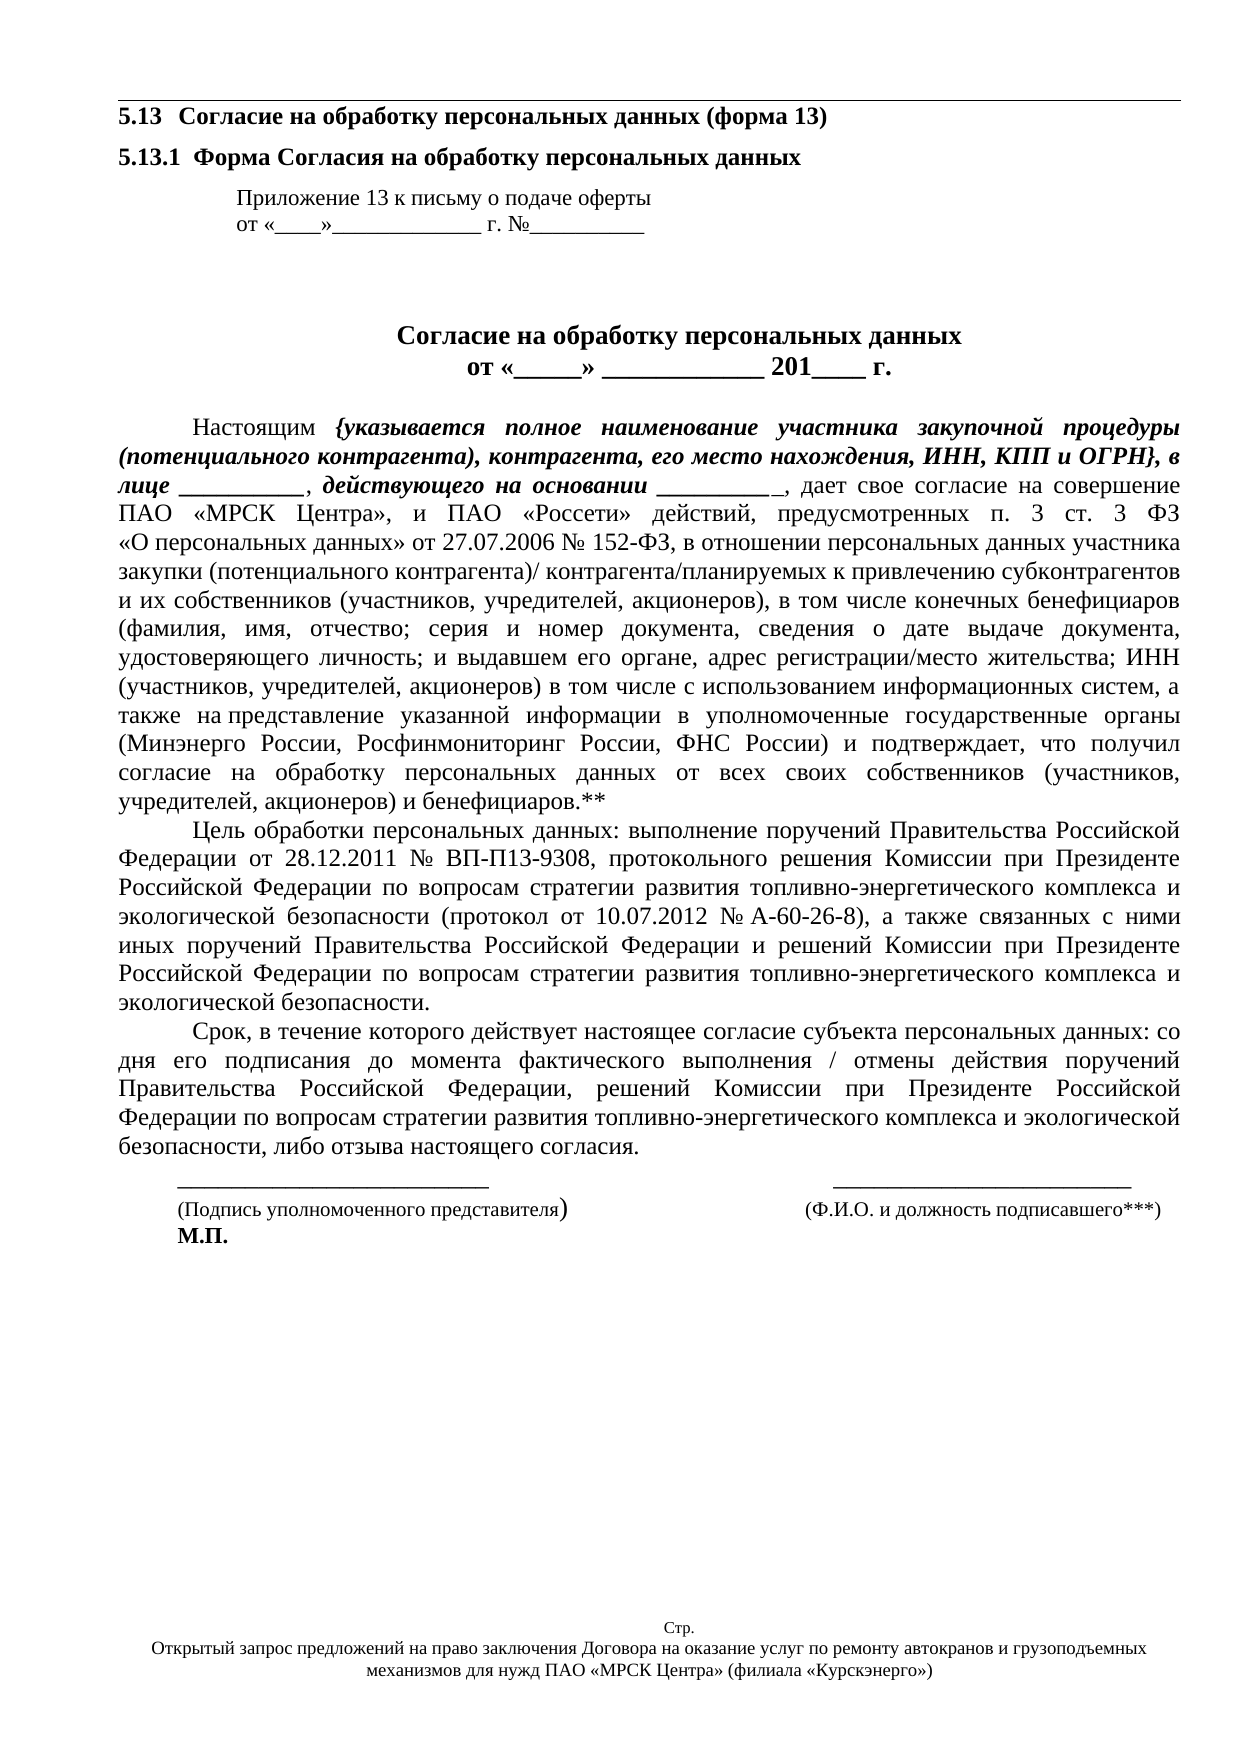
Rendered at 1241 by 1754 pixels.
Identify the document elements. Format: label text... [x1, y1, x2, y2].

text Согласие на обработку персональных данных [118, 319, 1181, 350]
text (Подпись уполномоченного представителя) (Ф.И.О. и должность подписавшего***) [118, 1191, 1181, 1222]
text Приложение 13 к письму о подаче оферты от «____»_____________ г. №__________ [236, 183, 1181, 236]
subtitle Согласие на обработку персональных данных (форма 13) [118, 101, 1181, 130]
subtitle Форма Согласия на обработку персональных данных [118, 142, 1181, 171]
text Срок, в течение которого действует настоящее согласие субъекта персональных данных: со дня его подписания до момента фактического выполнения / отмены действия поручений Правительства Российской Федерации, решений Комиссии при Президенте Российской Федерации по вопросам стратегии развития топливно-энергетического комплекса и экологической безопасности, либо отзыва настоящего согласия. [118, 1016, 1181, 1160]
text Настоящим {указывается полное наименование участника закупочной процедуры (потенциального контрагента), контрагента, его место нахождения, ИНН, КПП и ОГРН}, в лице __________, действующего на основании __________, дает свое согласие на совершение ПАО «МРСК Центра», и ПАО «Россети» действий, предусмотренных п. 3 ст. 3 ФЗ «О персональных данных» от 27.07.2006 № 152-ФЗ, в отношении персональных данных участника закупки (потенциального контрагента)/ контрагента/планируемых к привлечению субконтрагентов и их собственников (участников, учредителей, акционеров), в том числе конечных бенефициаров (фамилия, имя, отчество; серия и номер документа, сведения о дате выдаче документа, удостоверяющего личность; и выдавшем его органе, адрес регистрации/место жительства; ИНН (участников, учредителей, акционеров) в том числе с использованием информационных систем, а также на представление указанной информации в уполномоченные государственные органы (Минэнерго России, Росфинмониторинг России, ФНС России) и подтверждает, что получил согласие на обработку персональных данных от всех своих собственников (участников, учредителей, акционеров) и бенефициаров.** [118, 412, 1181, 815]
text _______________________ ______________________ [118, 1160, 1181, 1191]
text М.П. [118, 1222, 1181, 1248]
text от «_____» ____________ 201____ г. [118, 350, 1181, 381]
text Цель обработки персональных данных: выполнение поручений Правительства Российской Федерации от 28.12.2011 № ВП-П13-9308, протокольного решения Комиссии при Президенте Российской Федерации по вопросам стратегии развития топливно-энергетического комплекса и экологической безопасности (протокол от 10.07.2012 № А-60-26-8), а также связанных с ними иных поручений Правительства Российской Федерации и решений Комиссии при Президенте Российской Федерации по вопросам стратегии развития топливно-энергетического комплекса и экологической безопасности. [118, 815, 1181, 1016]
